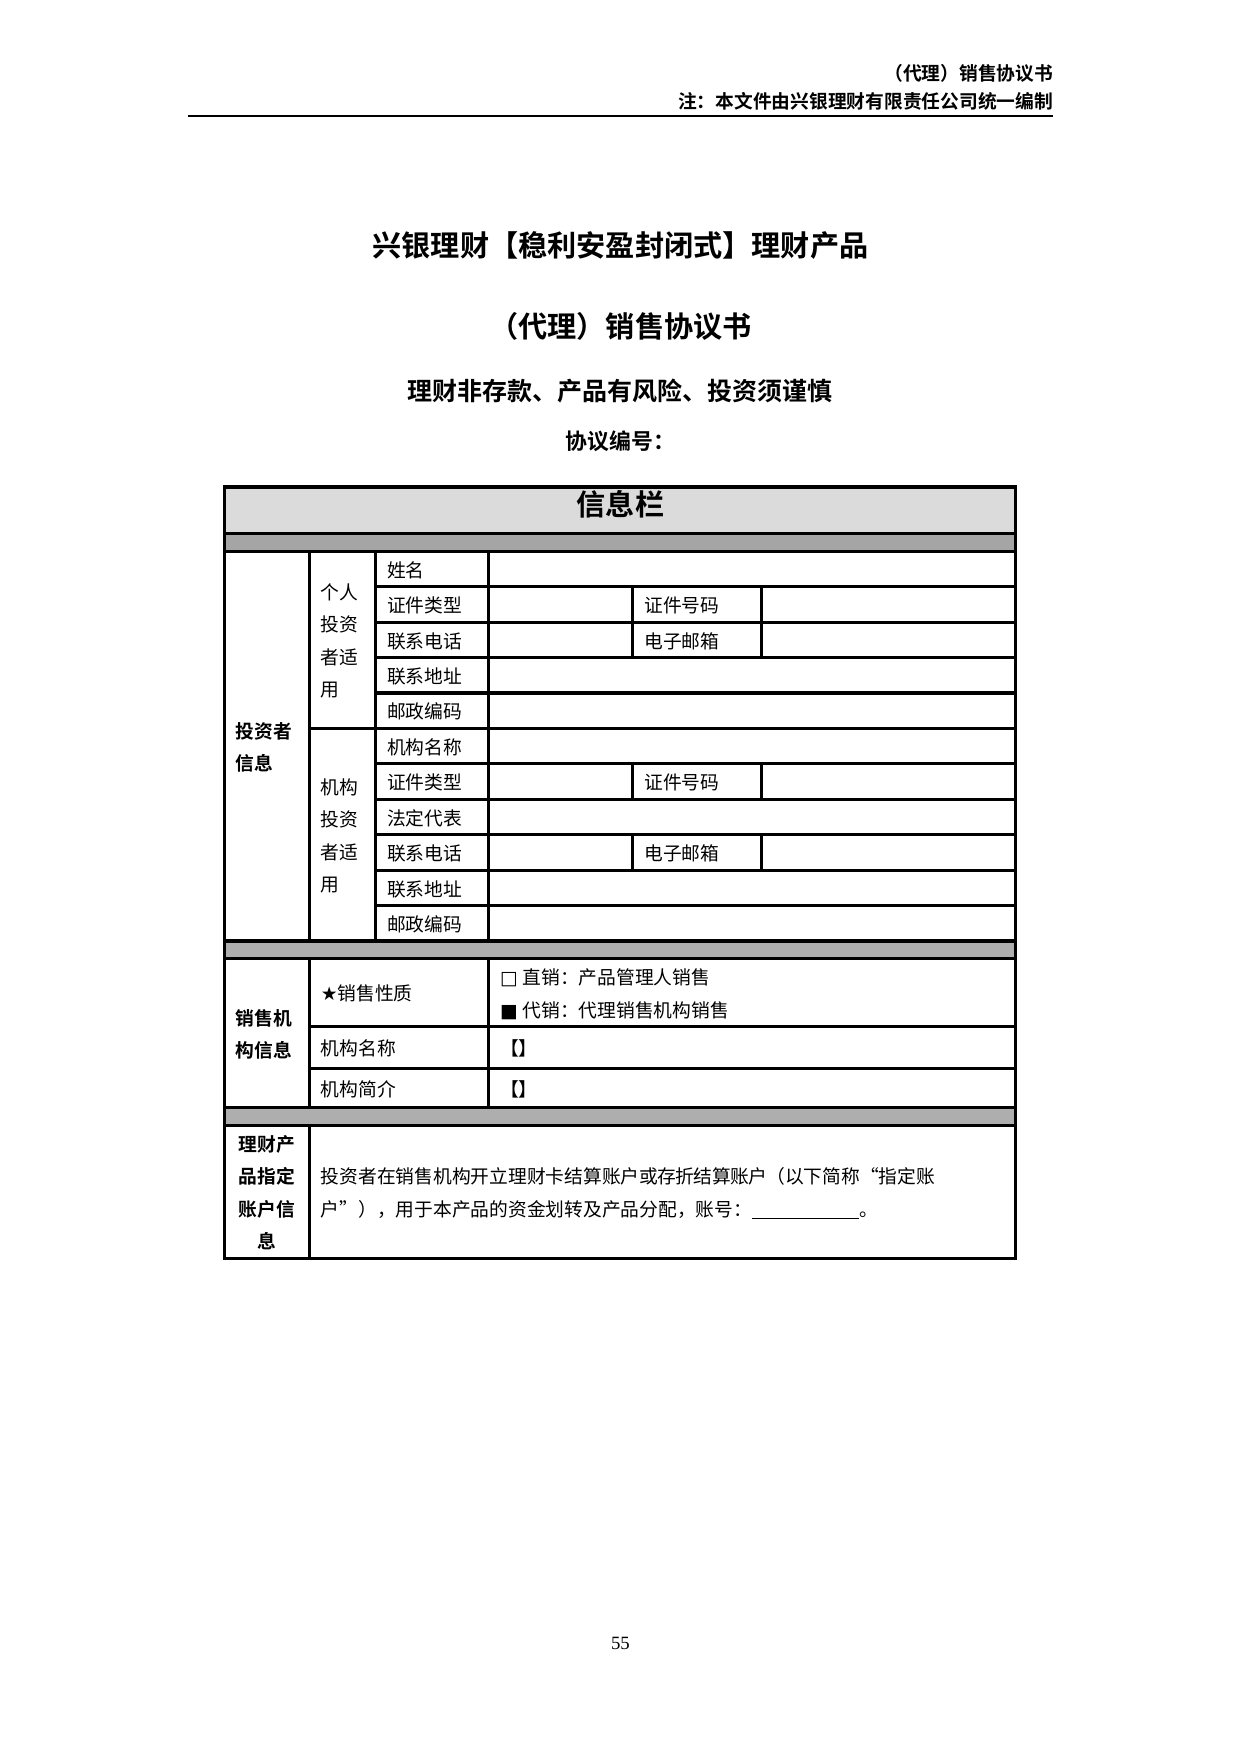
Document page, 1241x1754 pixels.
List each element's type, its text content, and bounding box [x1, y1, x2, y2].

table_cell [226, 535, 1014, 550]
table_cell [490, 836, 631, 868]
table_cell [490, 624, 631, 656]
table_cell [490, 872, 1014, 904]
text 兴银理财【稳利安盈封闭式】理财产品 [187, 211, 1053, 276]
table_cell □ 直销：产品管理人销售 ■ 代销：代理销售机构销售 [490, 960, 1014, 1025]
table_cell 联系电话 [377, 624, 487, 656]
table_cell 理财产品指定账户信息 [226, 1127, 308, 1257]
table_cell 投资者信息 [226, 553, 308, 939]
table_cell [226, 1109, 1014, 1124]
table_cell 【】 [490, 1070, 1014, 1106]
table_cell 个人投资者适用 [311, 553, 374, 727]
table_cell 机构名称 [311, 1028, 487, 1067]
table_cell 证件类型 [377, 588, 487, 621]
table_cell 机构投资者适用 [311, 730, 374, 939]
table_cell [763, 588, 1014, 621]
table_cell [490, 695, 1014, 727]
table_cell [763, 624, 1014, 656]
table_cell 投资者在销售机构开立理财卡结算账户或存折结算账户（以下简称“指定账户”），用于本产品的资金划转及产品分配，账号： 。 [311, 1127, 1014, 1257]
table_cell 【】 [490, 1028, 1014, 1067]
table_cell ★销售性质 [311, 960, 487, 1025]
table_cell 法定代表人或授权代表 [377, 801, 487, 833]
table_cell [490, 588, 631, 621]
text （代理）销售协议书 [187, 292, 1053, 357]
table_cell 联系电话 [377, 836, 487, 868]
table_cell 证件号码 [634, 765, 760, 798]
text 理财非存款、产品有风险、投资须谨慎 [187, 373, 1053, 407]
table_cell 邮政编码 [377, 907, 487, 939]
table_header 信息栏 [226, 489, 1014, 532]
table_cell 电子邮箱 [634, 624, 760, 656]
table_cell 电子邮箱 [634, 836, 760, 868]
table_cell 销售机构信息 [226, 960, 308, 1106]
table_cell [490, 730, 1014, 762]
table_cell 证件号码 [634, 588, 760, 621]
table_cell 联系地址 [377, 872, 487, 904]
text 协议编号： [187, 423, 1053, 456]
table_cell [490, 907, 1014, 939]
table_cell 联系地址 [377, 659, 487, 691]
table_cell [226, 943, 1014, 957]
table_cell 姓名 [377, 553, 487, 585]
table_cell 邮政编码 [377, 695, 487, 727]
table_cell [763, 836, 1014, 868]
table_cell [490, 801, 1014, 833]
table_cell [490, 659, 1014, 691]
table_cell [763, 765, 1014, 798]
table_cell 证件类型 [377, 765, 487, 798]
table_cell [490, 553, 1014, 585]
table_cell 机构名称 [377, 730, 487, 762]
table_cell 机构简介 [311, 1070, 487, 1106]
table_cell [490, 765, 631, 798]
